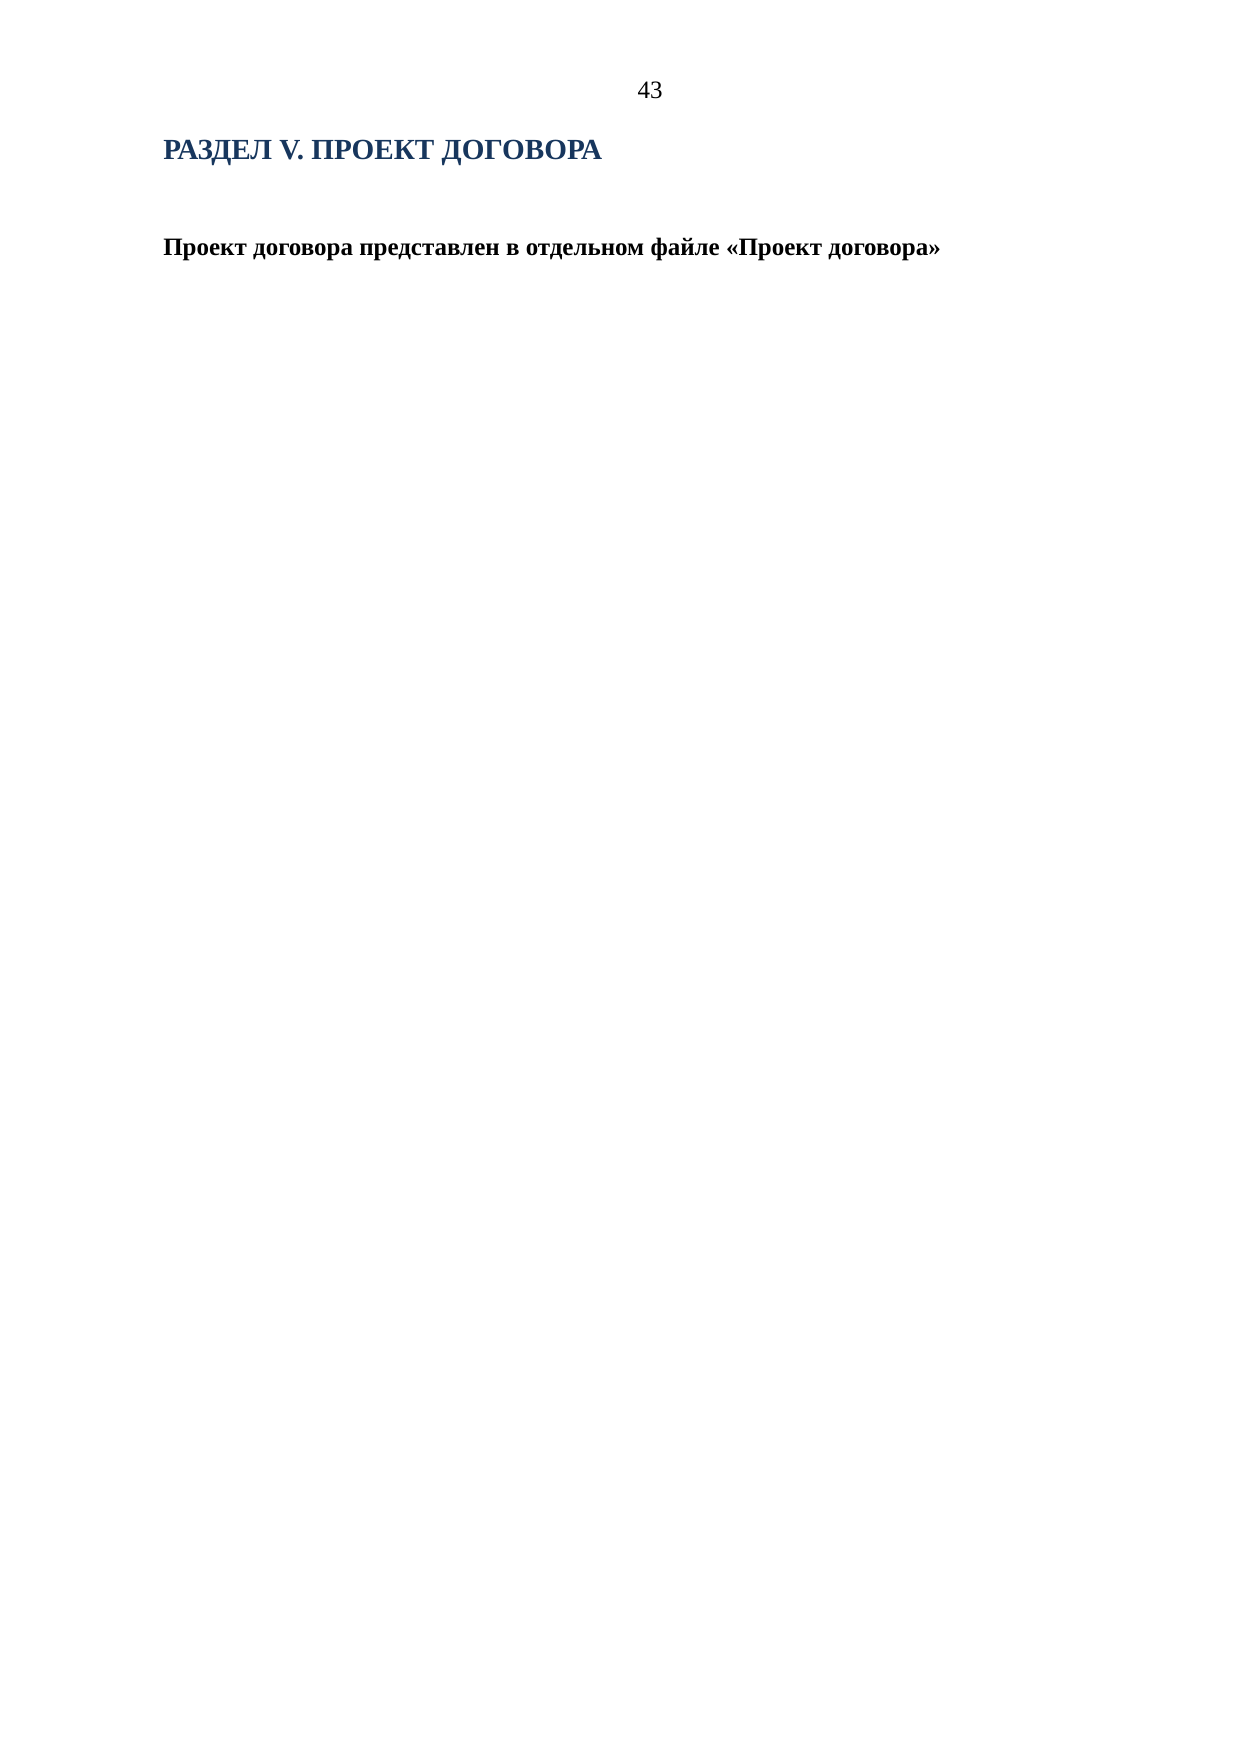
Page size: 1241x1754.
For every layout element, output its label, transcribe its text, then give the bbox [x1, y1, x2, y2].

text Проект договора представлен в отдельном файле «Проект договора» [163, 232, 1181, 261]
subtitle РАЗДЕЛ V. ПРОЕКТ ДОГОВОРА [163, 132, 1181, 166]
